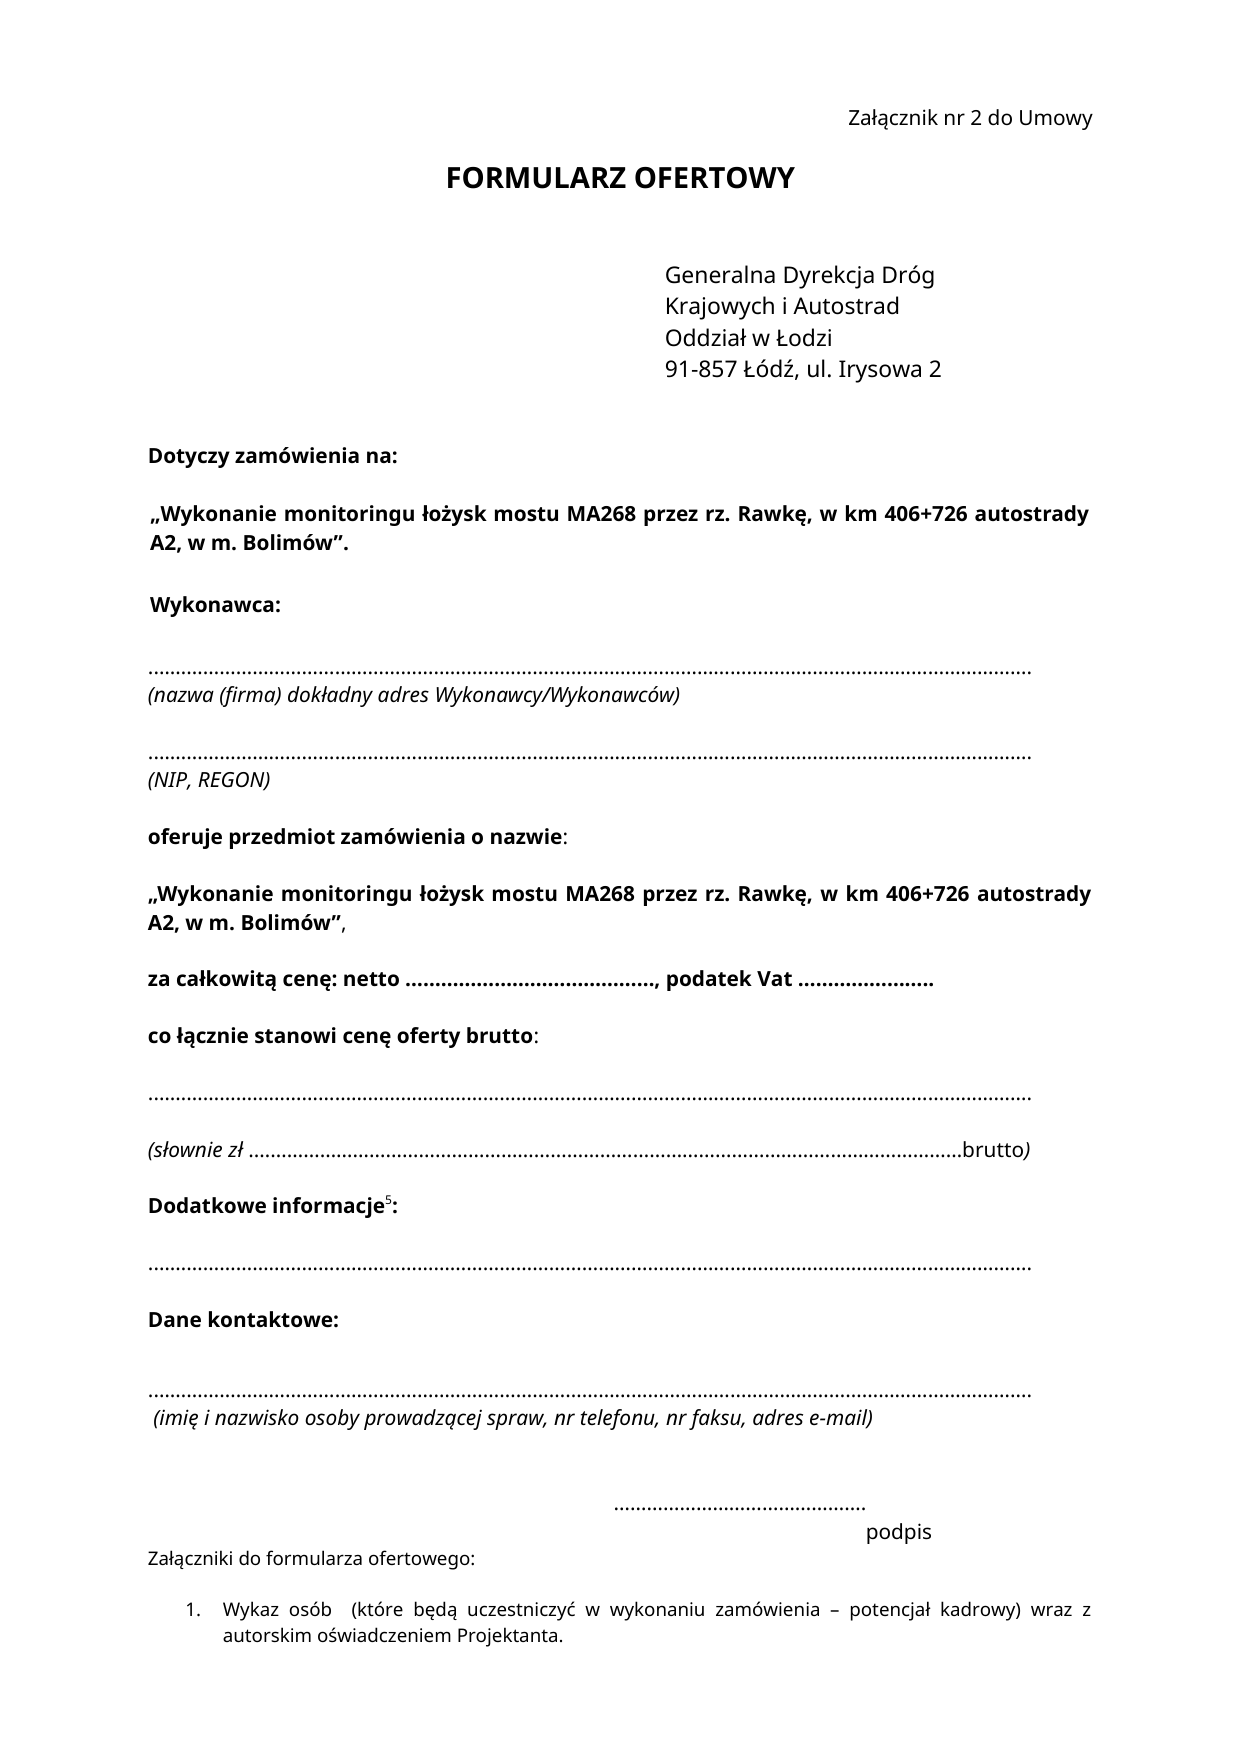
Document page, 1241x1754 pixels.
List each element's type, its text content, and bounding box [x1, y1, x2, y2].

text ………………………………………. [148, 1488, 1093, 1517]
text .……………………………………………………………………………………………………………………………………………. [148, 1078, 1093, 1106]
text Dane kontaktowe: [148, 1305, 1093, 1334]
text Generalna Dyrekcja Dróg Krajowych i Autostrad [664, 259, 1093, 322]
text za całkowitą cenę: netto ……………………………………, podatek Vat ………………….. [148, 964, 1093, 993]
text „Wykonanie monitoringu łożysk mostu MA268 przez rz. Rawkę, w km 406+726 autostrady A2, w m. Bolimów”, [148, 879, 1093, 936]
text (NIP, REGON) [148, 766, 1093, 794]
text oferuje przedmiot zamówienia o nazwie: [148, 822, 1093, 851]
text (imię i nazwisko osoby prowadzącej spraw, nr telefonu, nr faksu, adres e-mail) [148, 1403, 1093, 1432]
text „Wykonanie monitoringu łożysk mostu MA268 przez rz. Rawkę, w km 406+726 autostrady A2, w m. Bolimów”. [150, 498, 1091, 556]
text Oddział w Łodzi [616, 322, 1093, 353]
text podpis [738, 1517, 1093, 1545]
text co łącznie stanowi cenę oferty brutto: [148, 1021, 1093, 1050]
text (słownie zł .…………………………………………………………………………………………………………………brutto) [148, 1135, 1093, 1163]
text .……………………………………………………………………………………………………………………………………………. [148, 1375, 1093, 1403]
text 91-857 Łódź, ul. Irysowa 2 [616, 353, 1093, 384]
text .……………………………………………………………………………………………………………………………………………. [148, 737, 1093, 766]
text FORMULARZ OFERTOWY [148, 157, 1093, 197]
text Załączniki do formularza ofertowego: [148, 1545, 1093, 1571]
text Wykonawca: [150, 589, 1091, 618]
text .……………………………………………………………………………………………………………………………………………. [148, 1248, 1093, 1277]
list Wykaz osób (które będą uczestniczyć w wykonaniu zamówienia – potencjał kadrowy) wraz z autorskim oświadczeniem Projektanta. [185, 1596, 1093, 1647]
text Dodatkowe informacje5: [148, 1192, 1093, 1220]
text .……………………………………………………………………………………………………………………………………………. [148, 652, 1093, 680]
text (nazwa (firma) dokładny adres Wykonawcy/Wykonawców) [148, 680, 1093, 709]
text Załącznik nr 2 do Umowy [148, 103, 1093, 132]
text Dotyczy zamówienia na: [148, 442, 1093, 470]
